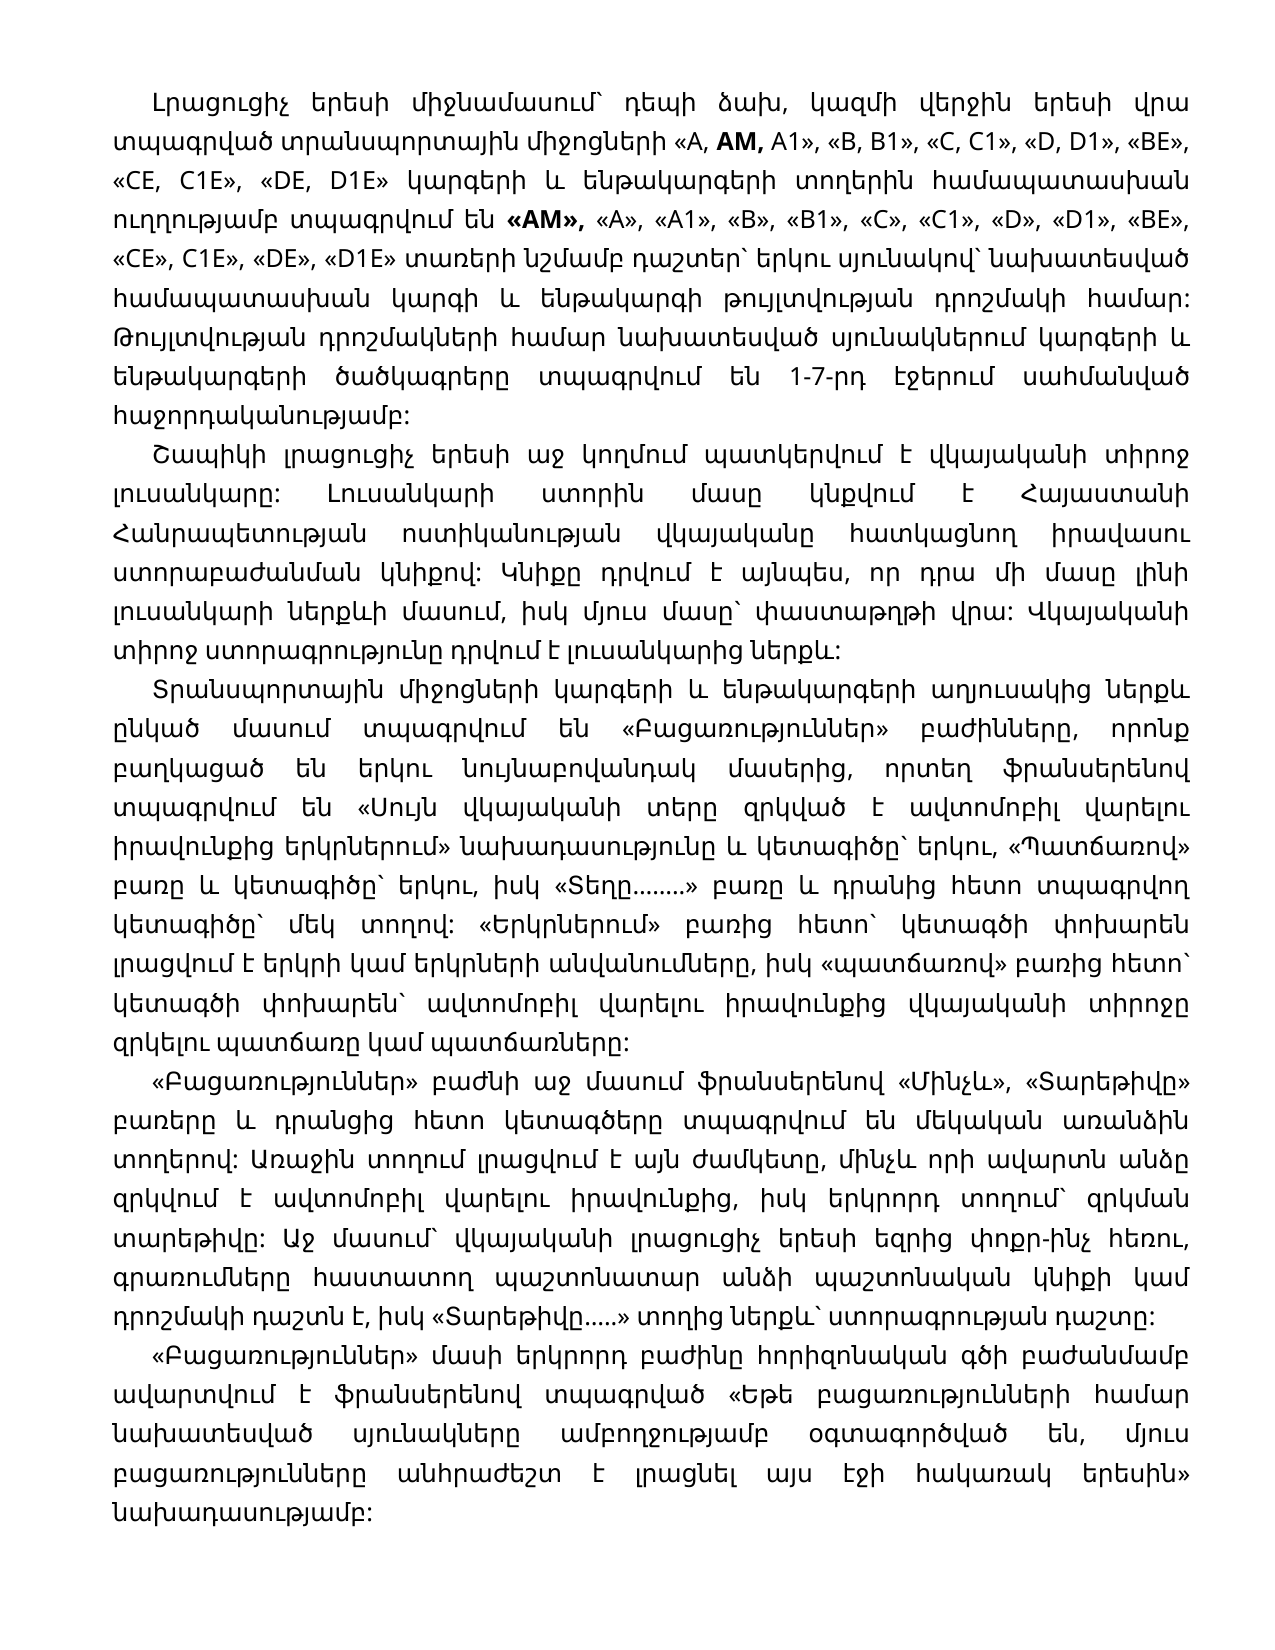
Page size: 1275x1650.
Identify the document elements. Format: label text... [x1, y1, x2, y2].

text Շապիկի լրացուցիչ երեսի աջ կողմում պատկերվում է վկայականի տիրոջ լուսանկարը: Լուսանկարի ստորին մասը կնքվում է Հայաստանի Հանրապետության ոստիկանության վկայականը հատկացնող իրավասու ստորաբաժանման կնիքով: Կնիքը դրվում է այնպես, որ դրա մի մասը լինի լուսանկարի ներքևի մասում, իսկ մյուս մասը` փաստաթղթի վրա: Վկայականի տիրոջ ստորագրությունը դրվում է լուսանկարից ներքև: [112, 437, 1191, 667]
text Տրանսպորտային միջոցների կարգերի և ենթակարգերի աղյուսակից ներքև ընկած մասում տպագրվում են «Բացառություններ» բաժինները, որոնք բաղկացած են երկու նույնաբովանդակ մասերից, որտեղ ֆրանսերենով տպագրվում են «Սույն վկայականի տերը զրկված է ավտոմոբիլ վարելու իրավունքից երկրներում» նախադասությունը և կետագիծը` երկու, «Պատճառով» բառը և կետագիծը` երկու, իսկ «Տեղը……..» բառը և դրանից հետո տպագրվող կետագիծը` մեկ տողով: «Երկրներում» բառից հետո` կետագծի փոխարեն լրացվում է երկրի կամ երկրների անվանումները, իսկ «պատճառով» բառից հետո` կետագծի փոխարեն` ավտոմոբիլ վարելու իրավունքից վկայականի տիրոջը զրկելու պատճառը կամ պատճառները: [112, 672, 1191, 1058]
text «Բացառություններ» մասի երկրորդ բաժինը հորիզոնական գծի բաժանմամբ ավարտվում է ֆրանսերենով տպագրված «Եթե բացառությունների համար նախատեսված սյունակները ամբողջությամբ օգտագործված են, մյուս բացառությունները անհրաժեշտ է լրացնել այս էջի հակառակ երեսին» նախադասությամբ: [112, 1338, 1191, 1528]
text Լրացուցիչ երեսի միջնամասում` դեպի ձախ, կազմի վերջին երեսի վրա տպագրված տրանսպորտային միջոցների «A, AM, A1», «B, B1», «C, C1», «D, D1», «BE», «CE, C1E», «DE, D1E» կարգերի և ենթակարգերի տողերին համապատասխան ուղղությամբ տպագրվում են «AM», «A», «A1», «B», «B1», «C», «C1», «D», «D1», «BE», «CE», C1E», «DE», «D1E» տառերի նշմամբ դաշտեր` երկու սյունակով` նախատեսված համապատասխան կարգի և ենթակարգի թույլտվության դրոշմակի համար: Թույլտվության դրոշմակների համար նախատեսված սյունակներում կարգերի և ենթակարգերի ծածկագրերը տպագրվում են 1-7-րդ էջերում սահմանված հաջորդականությամբ: [112, 84, 1191, 432]
text «Բացառություններ» բաժնի աջ մասում ֆրանսերենով «Մինչև», «Տարեթիվը» բառերը և դրանցից հետո կետագծերը տպագրվում են մեկական առանձին տողերով: Առաջին տողում լրացվում է այն ժամկետը, մինչև որի ավարտն անձը զրկվում է ավտոմոբիլ վարելու իրավունքից, իսկ երկրորդ տողում` զրկման տարեթիվը: Աջ մասում` վկայականի լրացուցիչ երեսի եզրից փոքր-ինչ հեռու, գրառումները հաստատող պաշտոնատար անձի պաշտոնական կնիքի կամ դրոշմակի դաշտն է, իսկ «Տարեթիվը…..» տողից ներքև` ստորագրության դաշտը: [112, 1063, 1191, 1333]
